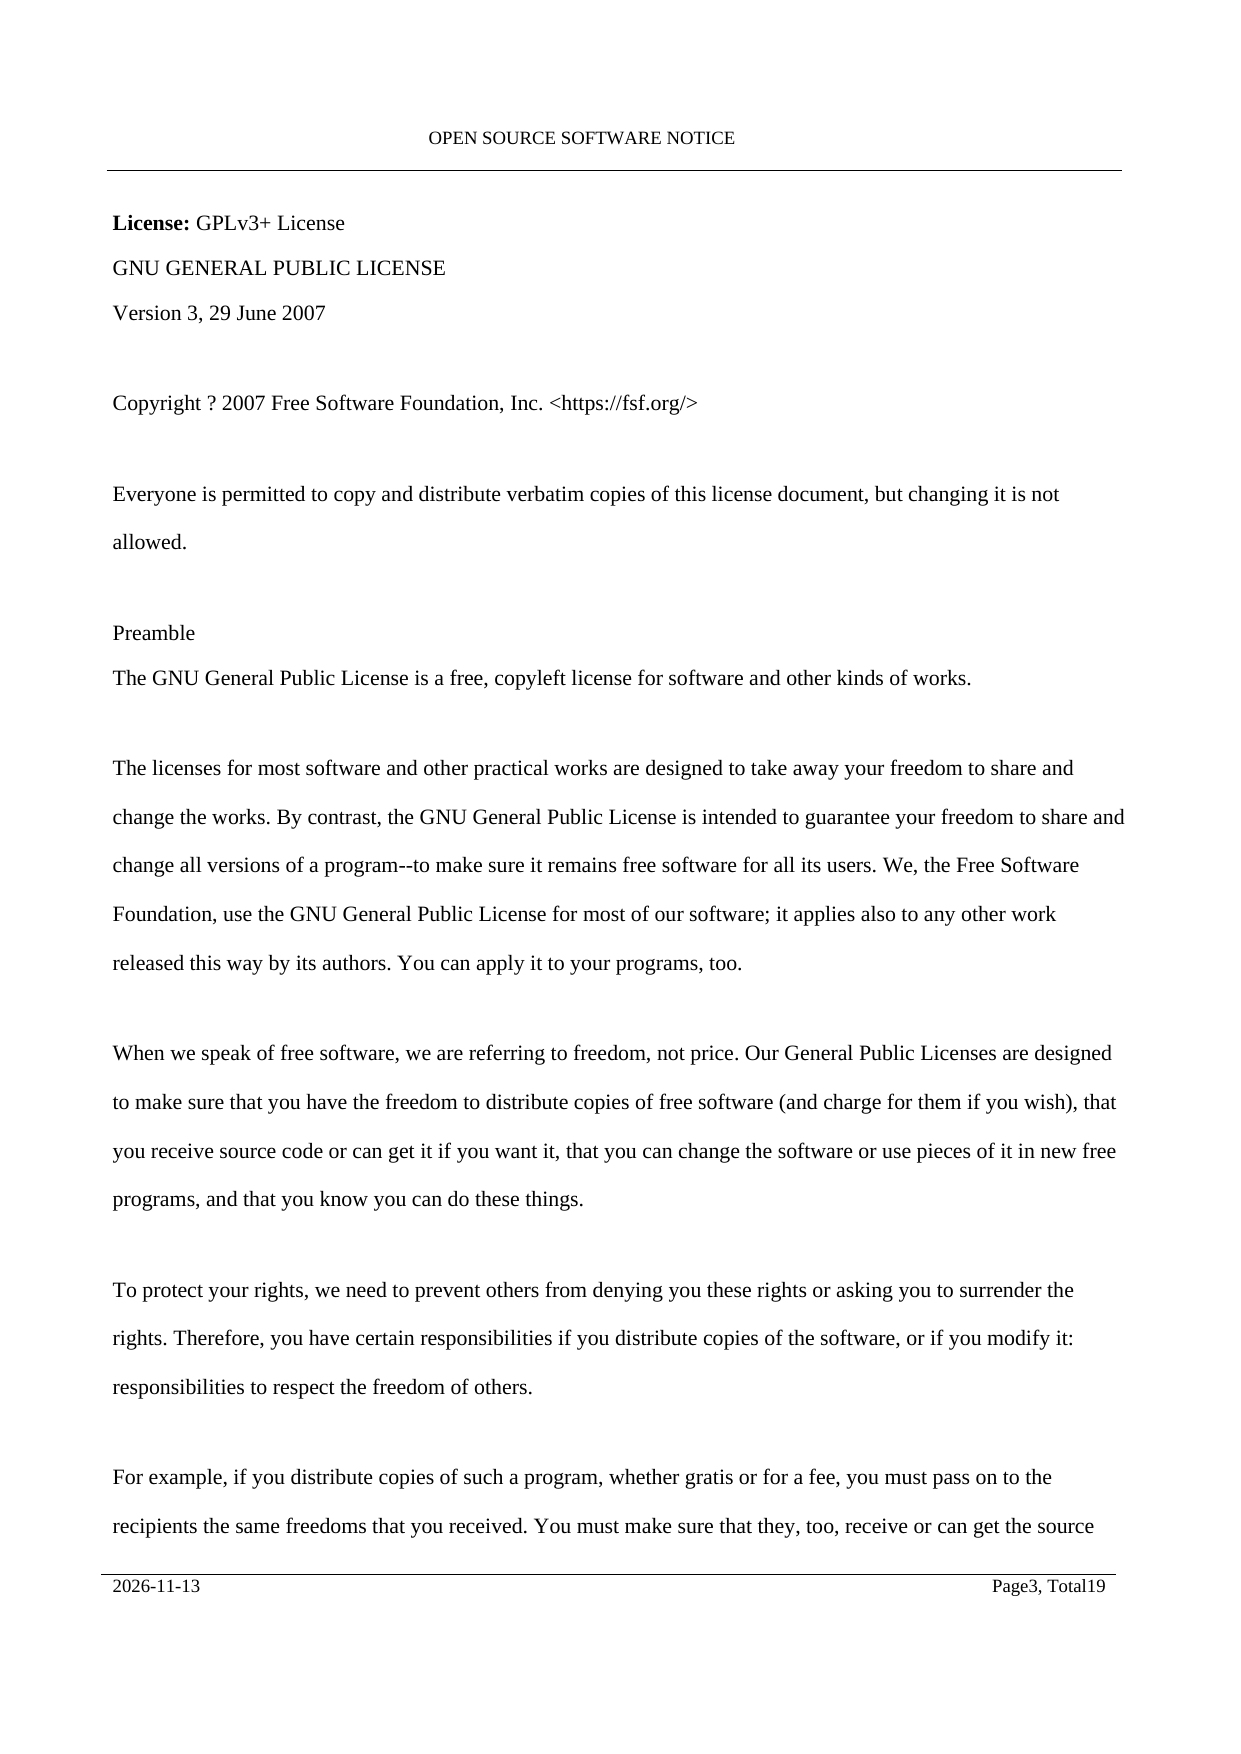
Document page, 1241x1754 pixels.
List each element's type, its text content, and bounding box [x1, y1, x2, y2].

text Preamble [112, 616, 1128, 648]
text Copyright ? 2007 Free Software Foundation, Inc. <https://fsf.org/> [112, 387, 1128, 419]
text The licenses for most software and other practical works are designed to take away your freedom to share and change the works. By contrast, the GNU General Public License is intended to guarantee your freedom to share and change all versions of a program--to make sure it remains free software for all its users. We, the Free Software Foundation, use the GNU General Public License for most of our software; it applies also to any other work released this way by its authors. You can apply it to your programs, too. [112, 751, 1128, 979]
text When we speak of free software, we are referring to freedom, not price. Our General Public Licenses are designed to make sure that you have the freedom to distribute copies of free software (and charge for them if you wish), that you receive source code or can get it if you want it, that you can change the software or use pieces of it in new free programs, and that you know you can do these things. [112, 1036, 1128, 1215]
text License: GPLv3+ License [112, 206, 1128, 239]
text To protect your rights, we need to prevent others from denying you these rights or asking you to surrender the rights. Therefore, you have certain responsibilities if you distribute copies of the software, or if you modify it: responsibilities to respect the freedom of others. [112, 1273, 1128, 1403]
text Everyone is permitted to copy and distribute verbatim copies of this license document, but changing it is not allowed. [112, 477, 1128, 558]
text GNU GENERAL PUBLIC LICENSE [112, 251, 1128, 284]
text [112, 1461, 1128, 1542]
text Version 3, 29 June 2007 [112, 297, 1128, 329]
text The GNU General Public License is a free, copyleft license for software and other kinds of works. [112, 661, 1128, 693]
